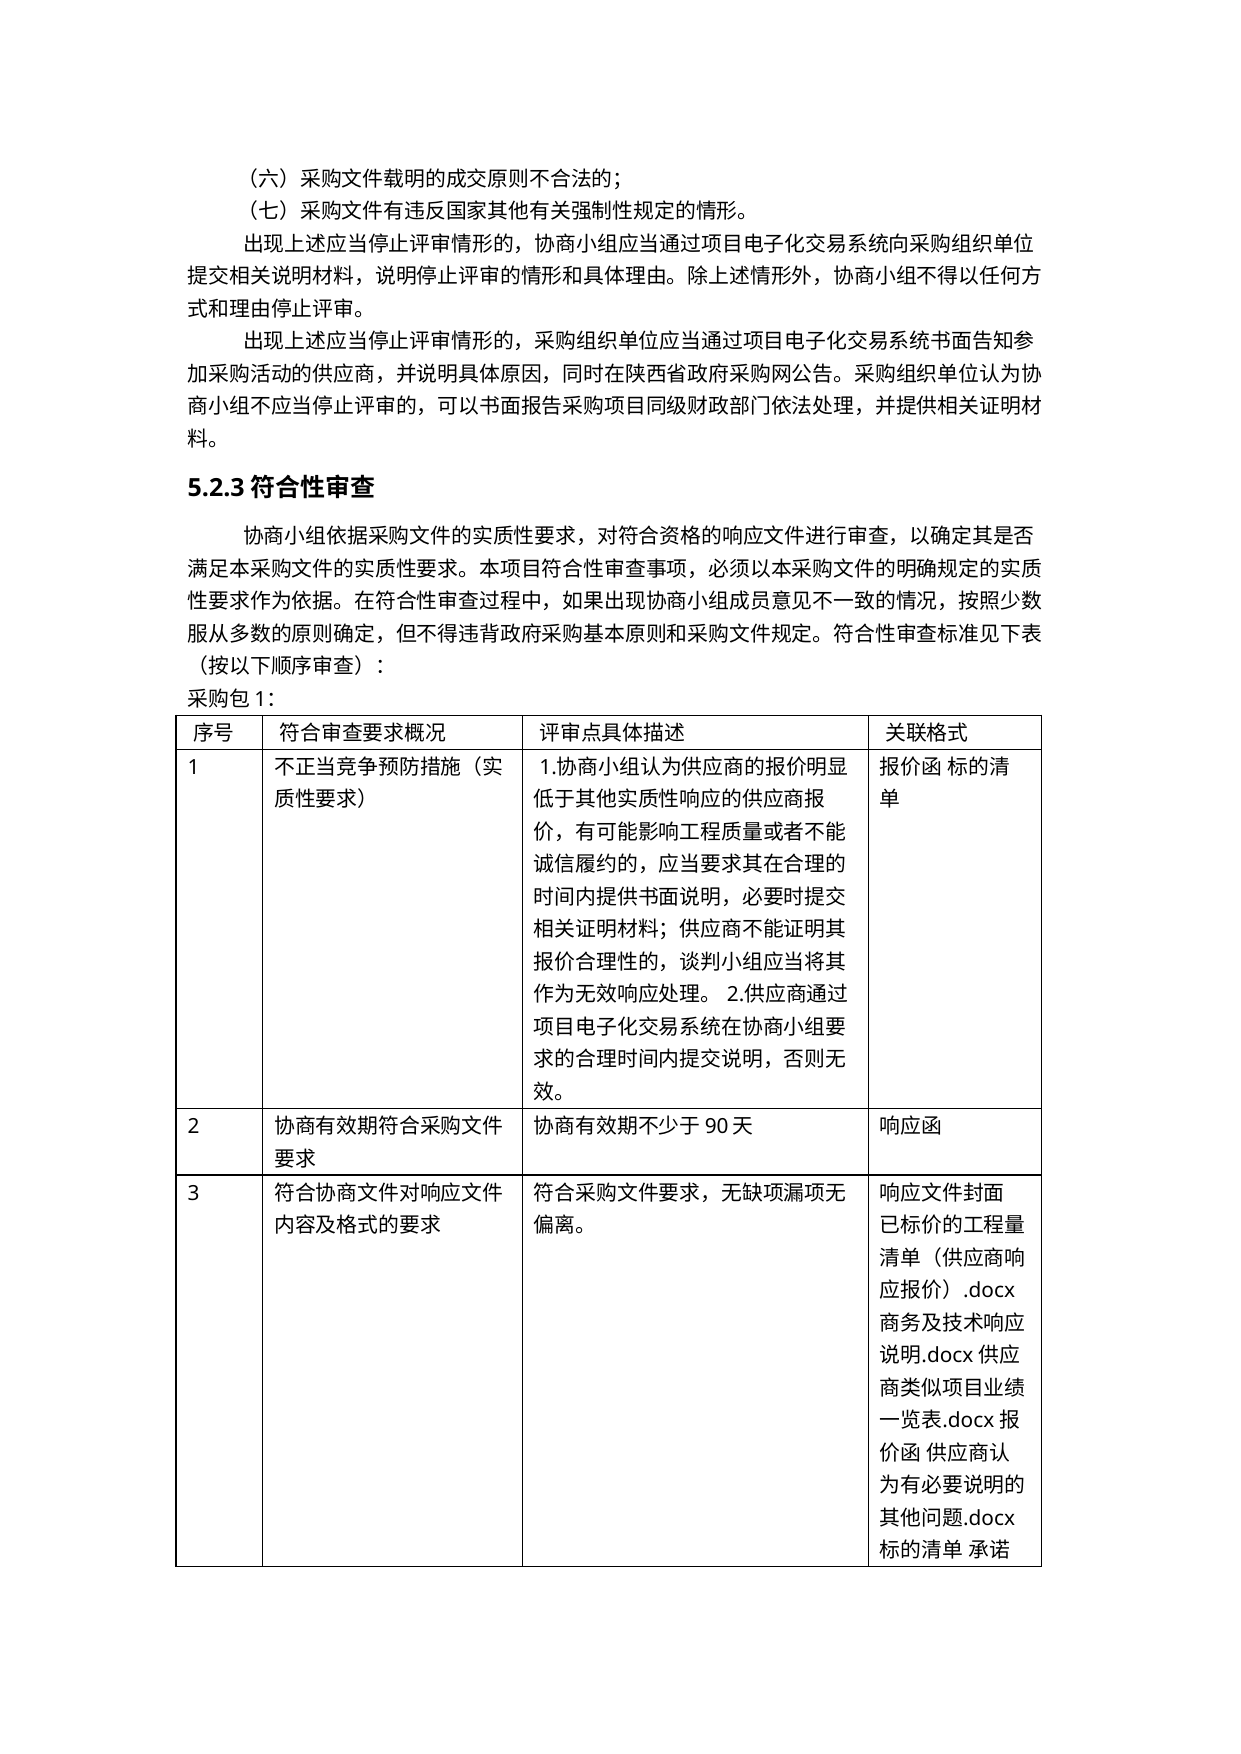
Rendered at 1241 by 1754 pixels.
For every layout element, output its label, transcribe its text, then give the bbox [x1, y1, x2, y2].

text （七）采购文件有违反国家其他有关强制性规定的情形。 [187, 194, 1053, 227]
text 5.2.3符合性审查 [187, 454, 1053, 519]
table_cell 1 [177, 750, 262, 1108]
text 协商小组依据采购文件的实质性要求，对符合资格的响应文件进行审查，以确定其是否满足本采购文件的实质性要求。本项目符合性审查事项，必须以本采购文件的明确规定的实质性要求作为依据。在符合性审查过程中，如果出现协商小组成员意见不一致的情况，按照少数服从多数的原则确定，但不得违背政府采购基本原则和采购文件规定。符合性审查标准见下表（按以下顺序审查）： [187, 519, 1053, 682]
table_header 评审点具体描述 [523, 716, 868, 748]
table_cell 报价函 标的清单 [869, 750, 1041, 1108]
table_cell 不正当竞争预防措施（实质性要求） [263, 750, 522, 1108]
text 出现上述应当停止评审情形的，协商小组应当通过项目电子化交易系统向采购组织单位提交相关说明材料，说明停止评审的情形和具体理由。除上述情形外，协商小组不得以任何方式和理由停止评审。 [187, 227, 1053, 324]
table_header 序号 [177, 716, 262, 748]
text （六）采购文件载明的成交原则不合法的； [187, 162, 1053, 194]
text 出现上述应当停止评审情形的，采购组织单位应当通过项目电子化交易系统书面告知参加采购活动的供应商，并说明具体原因，同时在陕西省政府采购网公告。采购组织单位认为协商小组不应当停止评审的，可以书面报告采购项目同级财政部门依法处理，并提供相关证明材料。 [187, 324, 1053, 454]
table_cell 协商有效期不少于90天 [523, 1109, 868, 1174]
table_cell 2 [177, 1109, 262, 1174]
table_header 关联格式 [869, 716, 1041, 748]
table_cell 3 [177, 1176, 262, 1566]
table_cell 符合协商文件对响应文件内容及格式的要求 [263, 1176, 522, 1566]
table_cell 响应函 [869, 1109, 1041, 1174]
table_cell 1.协商小组认为供应商的报价明显低于其他实质性响应的供应商报价，有可能影响工程质量或者不能诚信履约的，应当要求其在合理的时间内提供书面说明，必要时提交相关证明材料；供应商不能证明其报价合理性的，谈判小组应当将其作为无效响应处理。 2.供应商通过项目电子化交易系统在协商小组要求的合理时间内提交说明，否则无效。 [523, 750, 868, 1108]
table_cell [869, 1176, 1041, 1566]
table_cell 符合采购文件要求，无缺项漏项无偏离。 [523, 1176, 868, 1566]
table_cell 协商有效期符合采购文件要求 [263, 1109, 522, 1174]
text 采购包1： [187, 682, 1053, 714]
table_header 符合审查要求概况 [263, 716, 522, 748]
